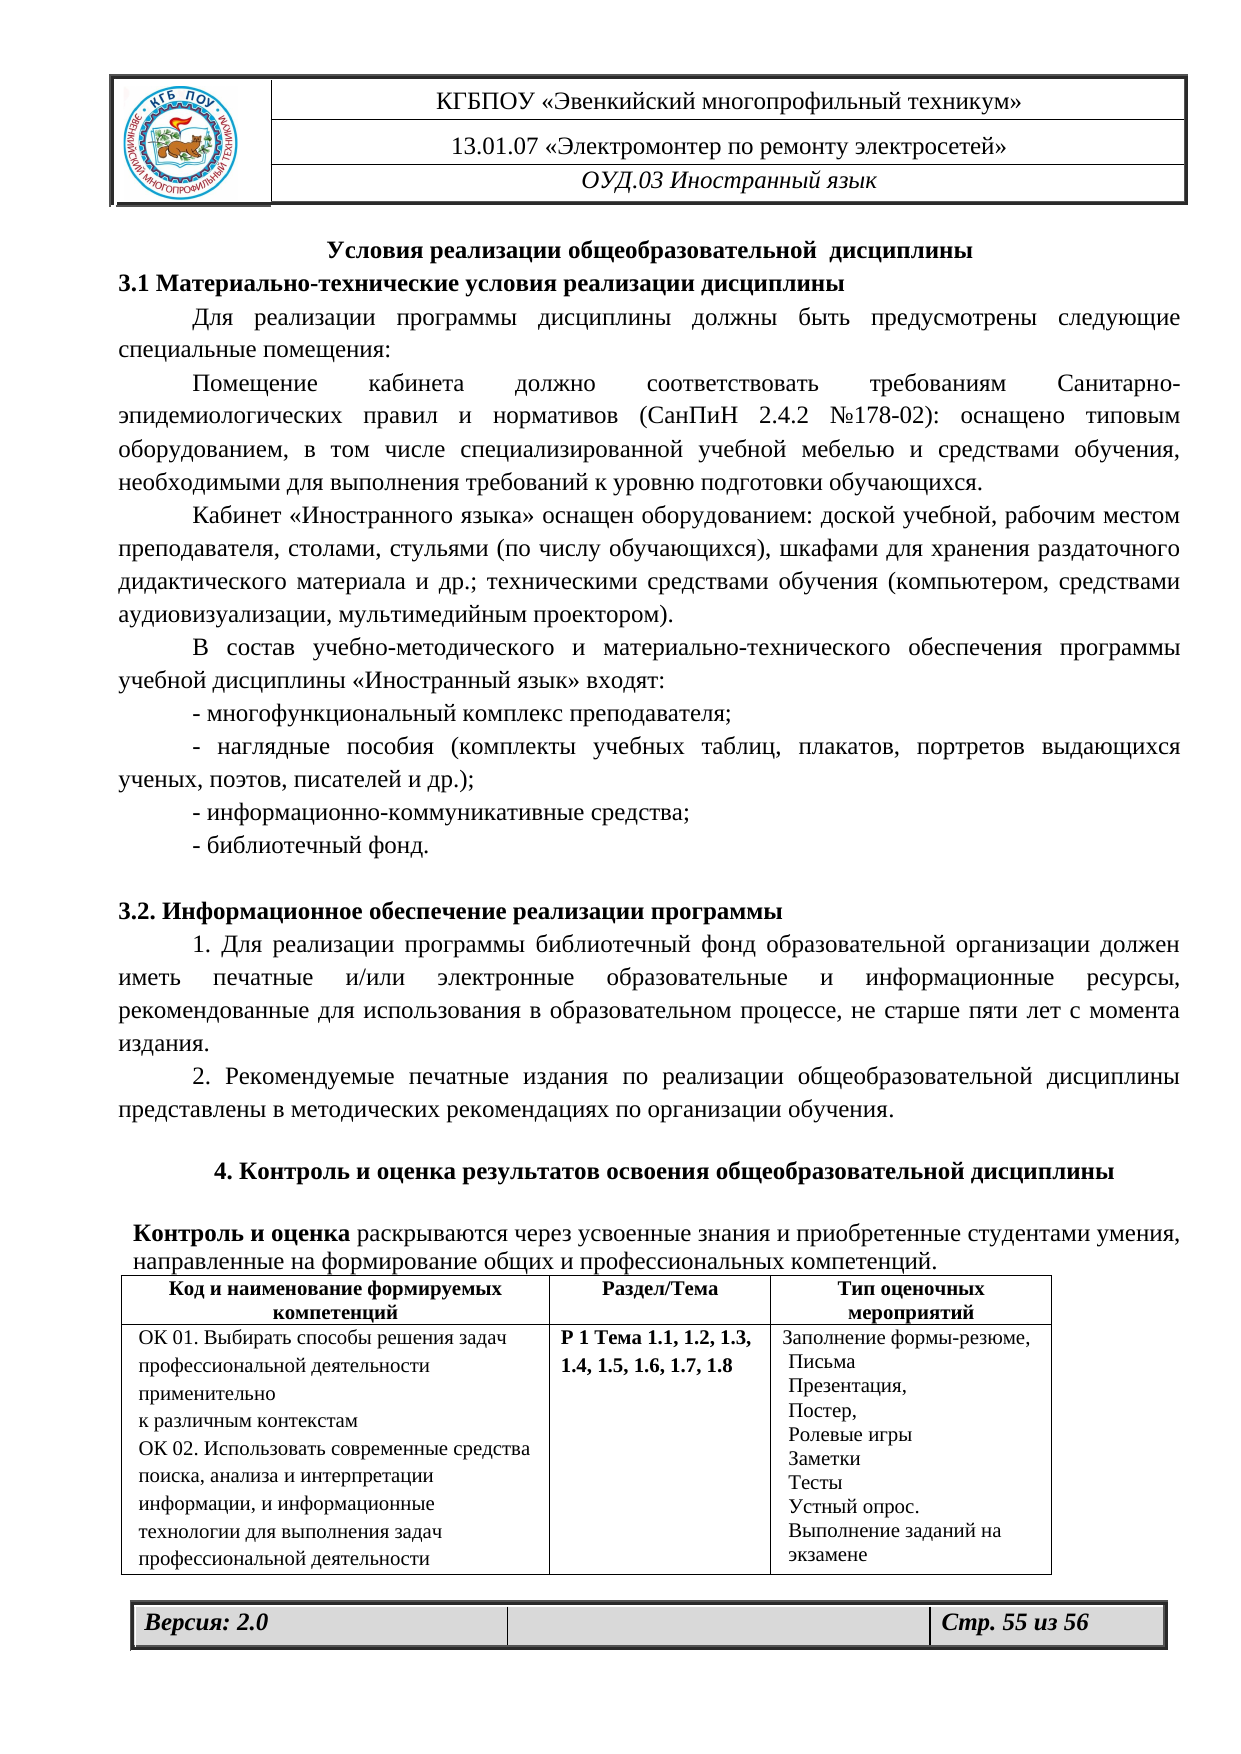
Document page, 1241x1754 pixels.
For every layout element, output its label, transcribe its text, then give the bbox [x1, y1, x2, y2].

text В состав учебно-методического и материально-технического обеспечения программы учебной дисциплины «Иностранный язык» входят: [118, 632, 1181, 693]
text - библиотечный фонд. [118, 830, 1181, 859]
table_header Тип оценочных мероприятий [771, 1276, 1051, 1324]
text Помещение кабинета должно соответствовать требованиям Санитарно-эпидемиологических правил и нормативов (СанПиН 2.4.2 №178-02): оснащено типовым оборудованием, в том числе специализированной учебной мебелью и средствами обучения, необходимыми для выполнения требований к уровню подготовки обучающихся. [118, 368, 1181, 495]
table_cell Р 1 Тема 1.1, 1.2, 1.3, 1.4, 1.5, 1.6, 1.7, 1.8 [550, 1325, 770, 1574]
table_header Код и наименование формируемых компетенций [122, 1276, 549, 1324]
picture [123, 86, 170, 134]
text - информационно-коммуникативные средства; [118, 797, 1181, 826]
text Контроль и оценка раскрываются через усвоенные знания и приобретенные студентами умения, направленные на формирование общих и профессиональных компетенций. [133, 1218, 1181, 1275]
table_header Раздел/Тема [550, 1276, 770, 1324]
text 3.1 Материально-технические условия реализации дисциплины [118, 268, 1181, 297]
text - наглядные пособия (комплекты учебных таблиц, плакатов, портретов выдающихся ученых, поэтов, писателей и др.); [118, 731, 1181, 793]
text 1. Для реализации программы библиотечный фонд образовательной организации должен иметь печатные и/или электронные образовательные и информационные ресурсы, рекомендованные для использования в образовательном процессе, не старше пяти лет с момента издания. [118, 929, 1181, 1057]
text Для реализации программы дисциплины должны быть предусмотрены следующие специальные помещения: [118, 302, 1181, 363]
text 2. Рекомендуемые печатные издания по реализации общеобразовательной дисциплины представлены в методических рекомендациях по организации обучения. [118, 1061, 1181, 1123]
text Условия реализации общеобразовательной дисциплины [118, 236, 1181, 264]
table_cell Заполнение формы-резюме, Письма Презентация, Постер, Ролевые игры Заметки Тесты Устный опрос. Выполнение заданий на экзамене [771, 1325, 1051, 1574]
text Кабинет «Иностранного языка» оснащен оборудованием: доской учебной, рабочим местом преподавателя, столами, стульями (по числу обучающихся), шкафами для хранения раздаточного дидактического материала и др.; техническими средствами обучения (компьютером, средствами аудиовизуализации, мультимедийным проектором). [118, 500, 1181, 627]
text - многофункциональный комплекс преподавателя; [118, 698, 1181, 727]
text 3.2. Информационное обеспечение реализации программы [118, 896, 1181, 925]
subtitle 4. Контроль и оценка результатов освоения общеобразовательной дисциплины [118, 1156, 1181, 1184]
picture [123, 86, 238, 201]
